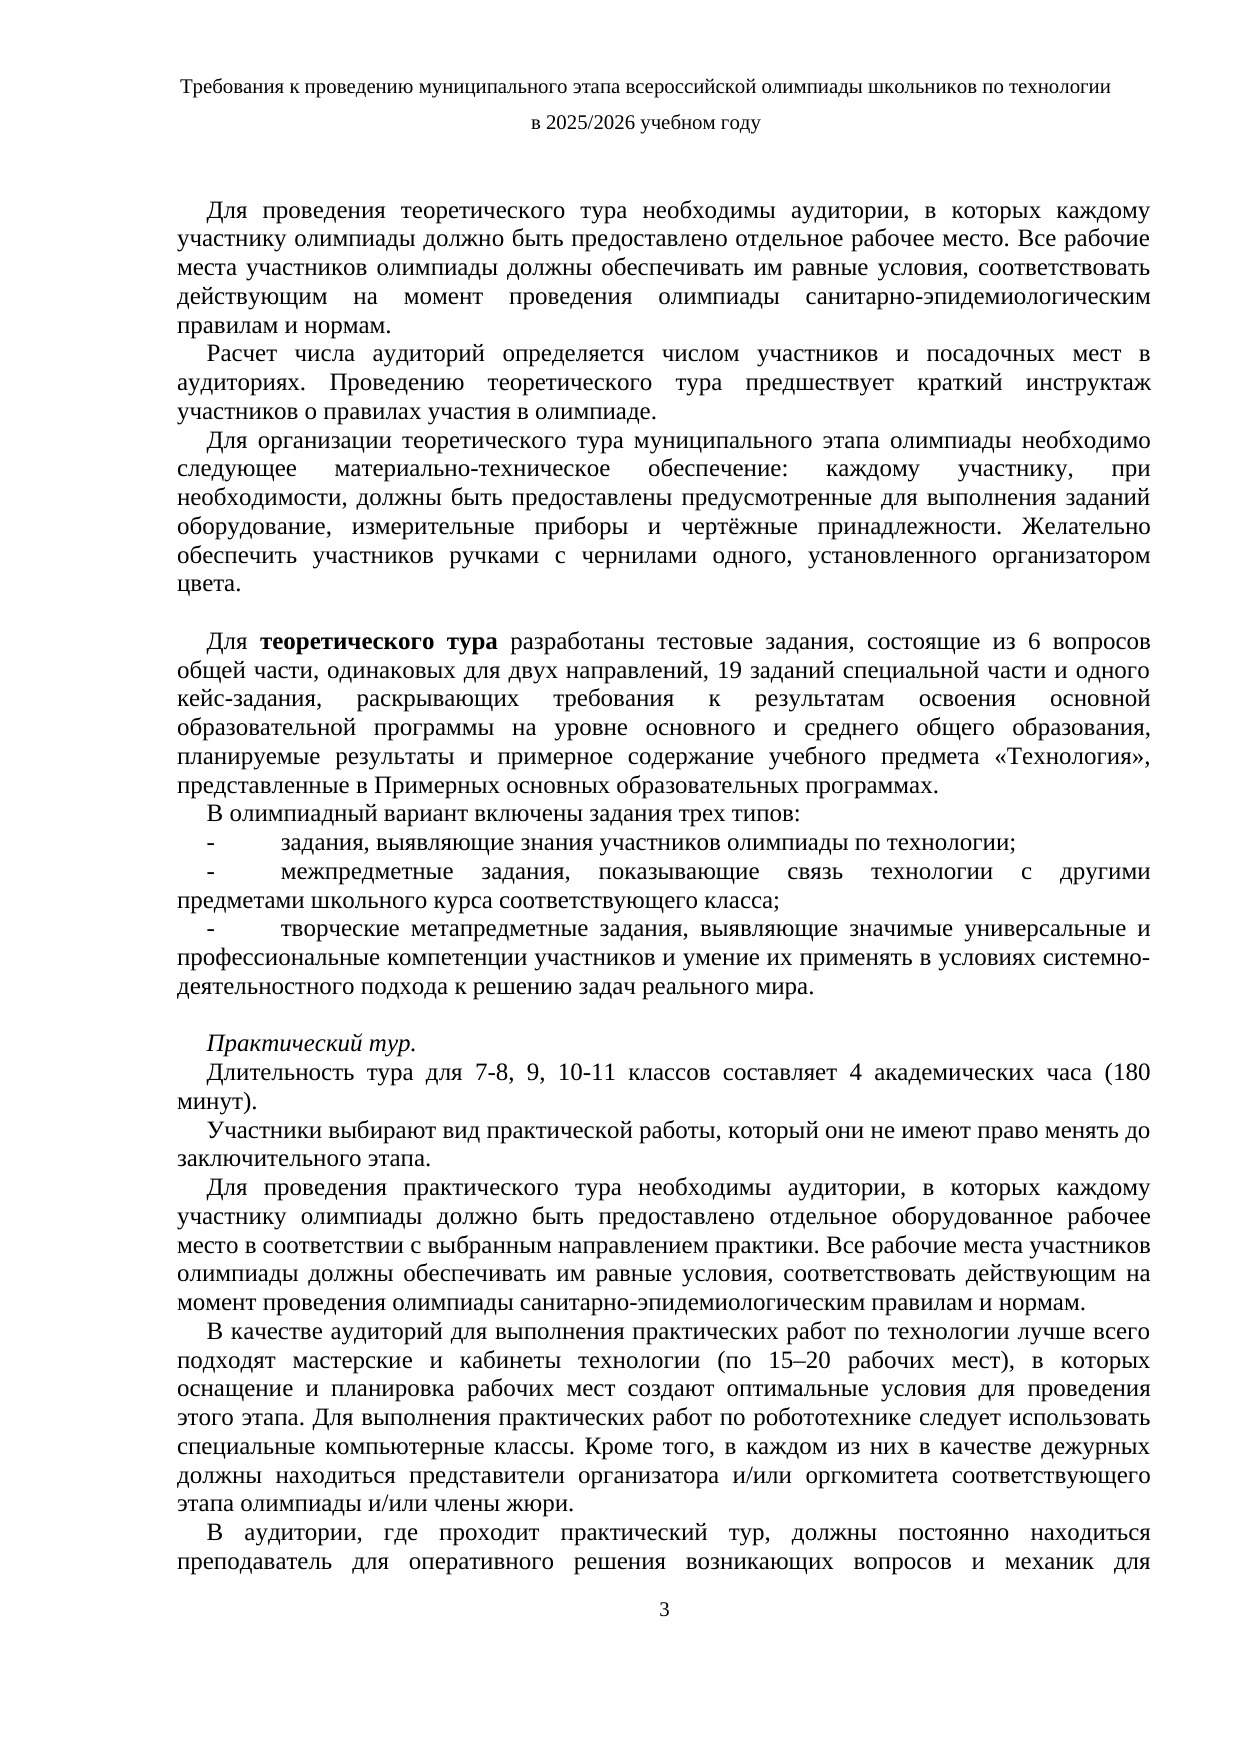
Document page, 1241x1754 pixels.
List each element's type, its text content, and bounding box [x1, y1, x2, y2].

text Расчет числа аудиторий определяется числом участников и посадочных мест в аудиториях. Проведению теоретического тура предшествует краткий инструктаж участников о правилах участия в олимпиаде. [177, 338, 1152, 425]
text Для проведения теоретического тура необходимы аудитории, в которых каждому участнику олимпиады должно быть предоставлено отдельное рабочее место. Все рабочие места участников олимпиады должны обеспечивать им равные условия, соответствовать действующим на момент проведения олимпиады санитарно-эпидемиологическим правилам и нормам. [177, 195, 1152, 338]
text Для теоретического тура разработаны тестовые задания, состоящие из 6 вопросов общей части, одинаковых для двух направлений, 19 заданий специальной части и одного кейс-задания, раскрывающих требования к результатам освоения основной образовательной программы на уровне основного и среднего общего образования, планируемые результаты и примерное содержание учебного предмета «Технология», представленные в Примерных основных образовательных программах. [177, 626, 1152, 798]
text В олимпиадный вариант включены задания трех типов: [177, 798, 1152, 827]
text Для проведения практического тура необходимы аудитории, в которых каждому участнику олимпиады должно быть предоставлено отдельное оборудованное рабочее место в соответствии с выбранным направлением практики. Все рабочие места участников олимпиады должны обеспечивать им равные условия, соответствовать действующим на момент проведения олимпиады санитарно-эпидемиологическим правилам и нормам. [177, 1172, 1152, 1316]
list творческие метапредметные задания, выявляющие значимые универсальные и профессиональные компетенции участников и умение их применять в условиях системно-деятельностного подхода к решению задач реального мира. [177, 913, 1152, 1000]
list задания, выявляющие знания участников олимпиады по технологии; [177, 827, 1152, 856]
text Для организации теоретического тура муниципального этапа олимпиады необходимо следующее материально-техническое обеспечение: каждому участнику, при необходимости, должны быть предоставлены предусмотренные для выполнения заданий оборудование, измерительные приборы и чертёжные принадлежности. Желательно обеспечить участников ручками с чернилами одного, установленного организатором цвета. [177, 425, 1152, 597]
text Длительность тура для 7-8, 9, 10-11 классов составляет 4 академических часа (180 минут). [177, 1057, 1152, 1115]
text Участники выбирают вид практической работы, который они не имеют право менять до заключительного этапа. [177, 1115, 1152, 1172]
list межпредметные задания, показывающие связь технологии с другими предметами школьного курса соответствующего класса; [177, 856, 1152, 913]
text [177, 1517, 1152, 1575]
text Практический тур. [177, 1028, 1152, 1057]
text В качестве аудиторий для выполнения практических работ по технологии лучше всего подходят мастерские и кабинеты технологии (по 15–20 рабочих мест), в которых оснащение и планировка рабочих мест создают оптимальные условия для проведения этого этапа. Для выполнения практических работ по робототехнике следует использовать специальные компьютерные классы. Кроме того, в каждом из них в качестве дежурных должны находиться представители организатора и/или оргкомитета соответствующего этапа олимпиады и/или члены жюри. [177, 1316, 1152, 1517]
